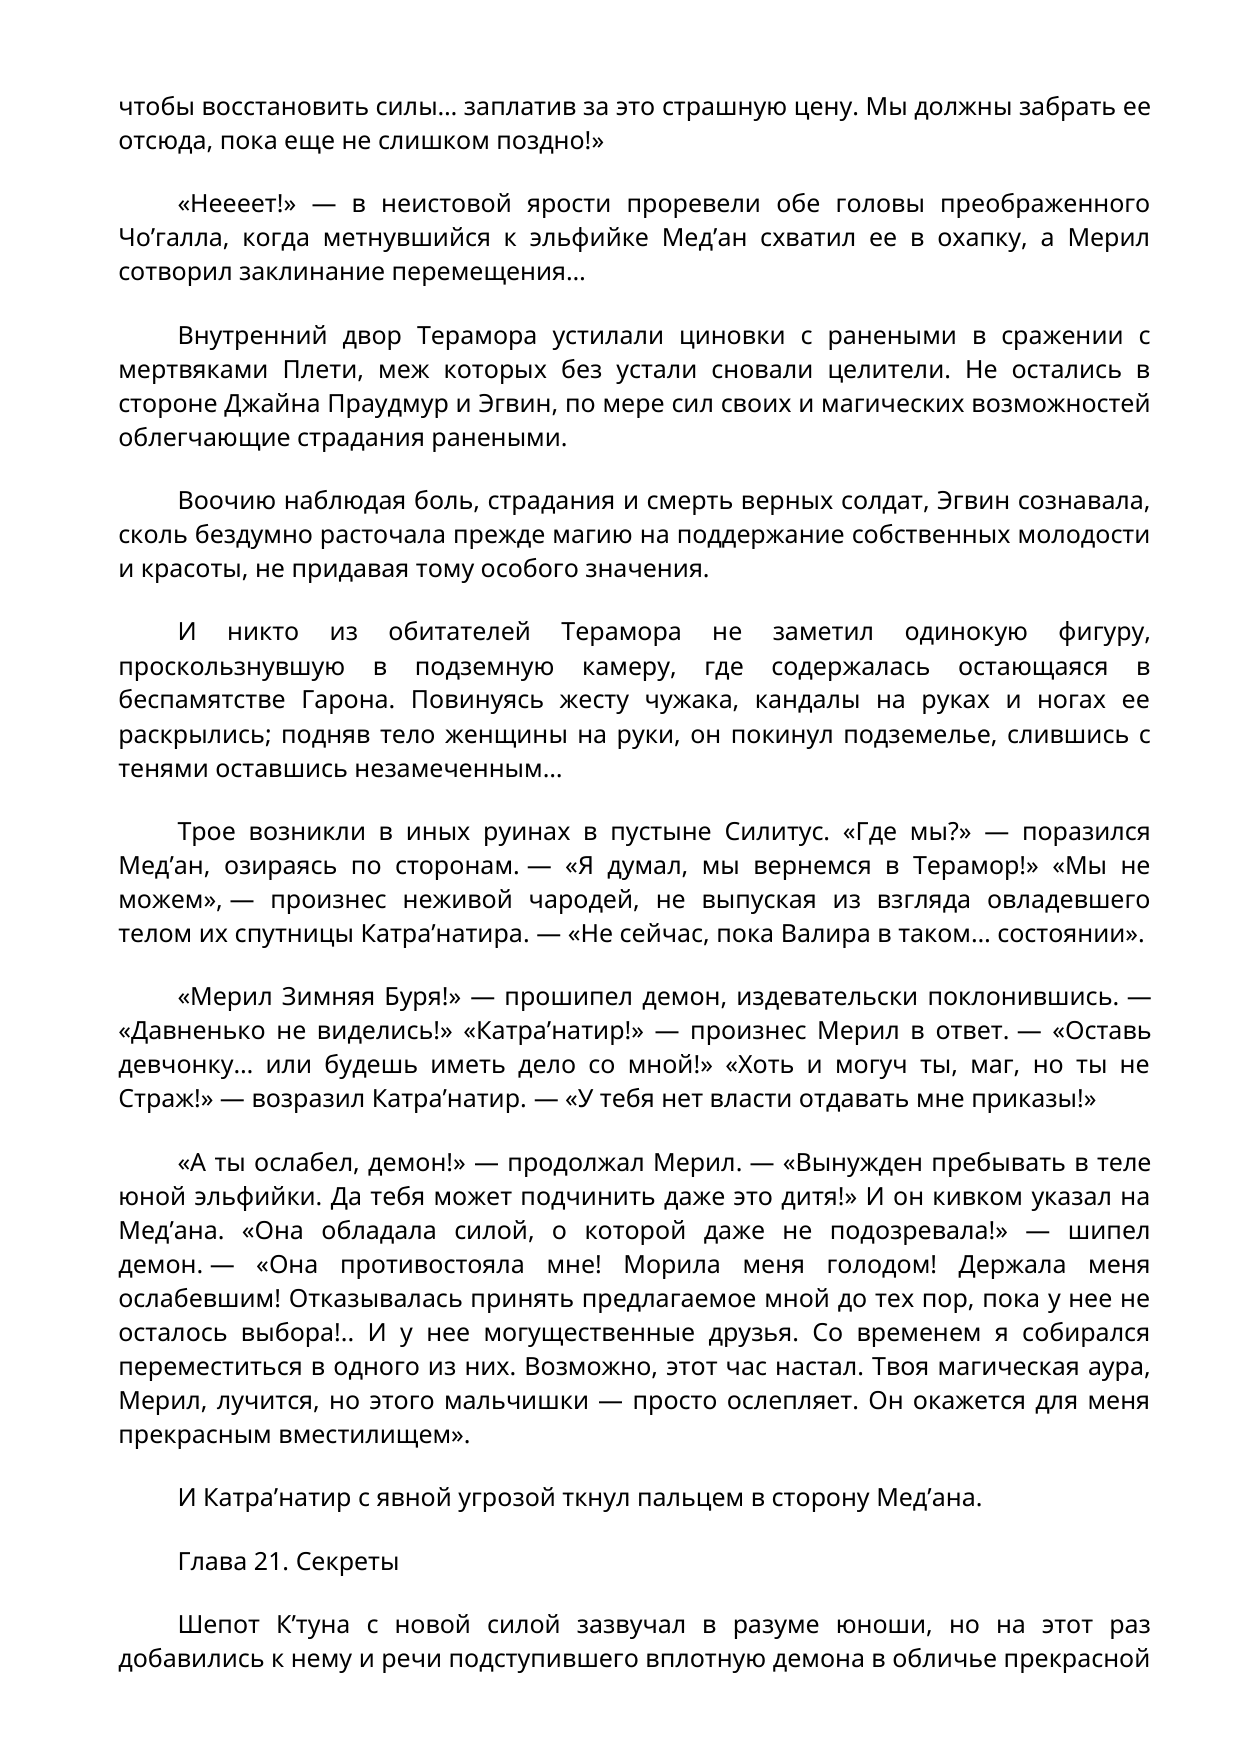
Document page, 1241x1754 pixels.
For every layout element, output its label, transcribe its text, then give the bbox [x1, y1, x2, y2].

text «Мерил Зимняя Буря!» — прошипел демон, издевательски поклонившись. — «Давненько не виделись!» «Катра’натир!» — произнес Мерил в ответ. — «Оставь девчонку… или будешь иметь дело со мной!» «Хоть и могуч ты, маг, но ты не Страж!» — возразил Катра’натир. — «У тебя нет власти отдавать мне приказы!» [118, 979, 1152, 1115]
text И никто из обитателей Терамора не заметил одинокую фигуру, проскользнувшую в подземную камеру, где содержалась остающаяся в беспамятстве Гарона. Повинуясь жесту чужака, кандалы на руках и ногах ее раскрылись; подняв тело женщины на руки, он покинул подземелье, слившись с тенями оставшись незамеченным… [118, 614, 1152, 784]
text Глава 21. Секреты [118, 1543, 1152, 1577]
text Внутренний двор Терамора устилали циновки с ранеными в сражении с мертвяками Плети, меж которых без устали сновали целители. Не остались в стороне Джайна Праудмур и Эгвин, по мере сил своих и магических возможностей облегчающие страдания ранеными. [118, 317, 1152, 453]
text Воочию наблюдая боль, страдания и смерть верных солдат, Эгвин сознавала, сколь бездумно расточала прежде магию на поддержание собственных молодости и красоты, не придавая тому особого значения. [118, 483, 1152, 585]
text Трое возникли в иных руинах в пустыне Силитус. «Где мы?» — поразился Мед’ан, озираясь по сторонам. — «Я думал, мы вернемся в Терамор!» «Мы не можем», — произнес неживой чародей, не выпуская из взгляда овладевшего телом их спутницы Катра’натира. — «Не сейчас, пока Валира в таком… состоянии». [118, 813, 1152, 950]
text И Катра’натир с явной угрозой ткнул пальцем в сторону Мед’ана. [118, 1480, 1152, 1514]
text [118, 1607, 1152, 1675]
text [118, 89, 1152, 157]
text «Неееет!» — в неистовой ярости проревели обе головы преображенного Чо’галла, когда метнувшийся к эльфийке Мед’ан схватил ее в охапку, а Мерил сотворил заклинание перемещения… [118, 186, 1152, 288]
text «А ты ослабел, демон!» — продолжал Мерил. — «Вынужден пребывать в теле юной эльфийки. Да тебя может подчинить даже это дитя!» И он кивком указал на Мед’ана. «Она обладала силой, о которой даже не подозревала!» — шипел демон. — «Она противостояла мне! Морила меня голодом! Держала меня ослабевшим! Отказывалась принять предлагаемое мной до тех пор, пока у нее не осталось выбора!.. И у нее могущественные друзья. Со временем я собирался переместиться в одного из них. Возможно, этот час настал. Твоя магическая аура, Мерил, лучится, но этого мальчишки — просто ослепляет. Он окажется для меня прекрасным вместилищем». [118, 1144, 1152, 1451]
